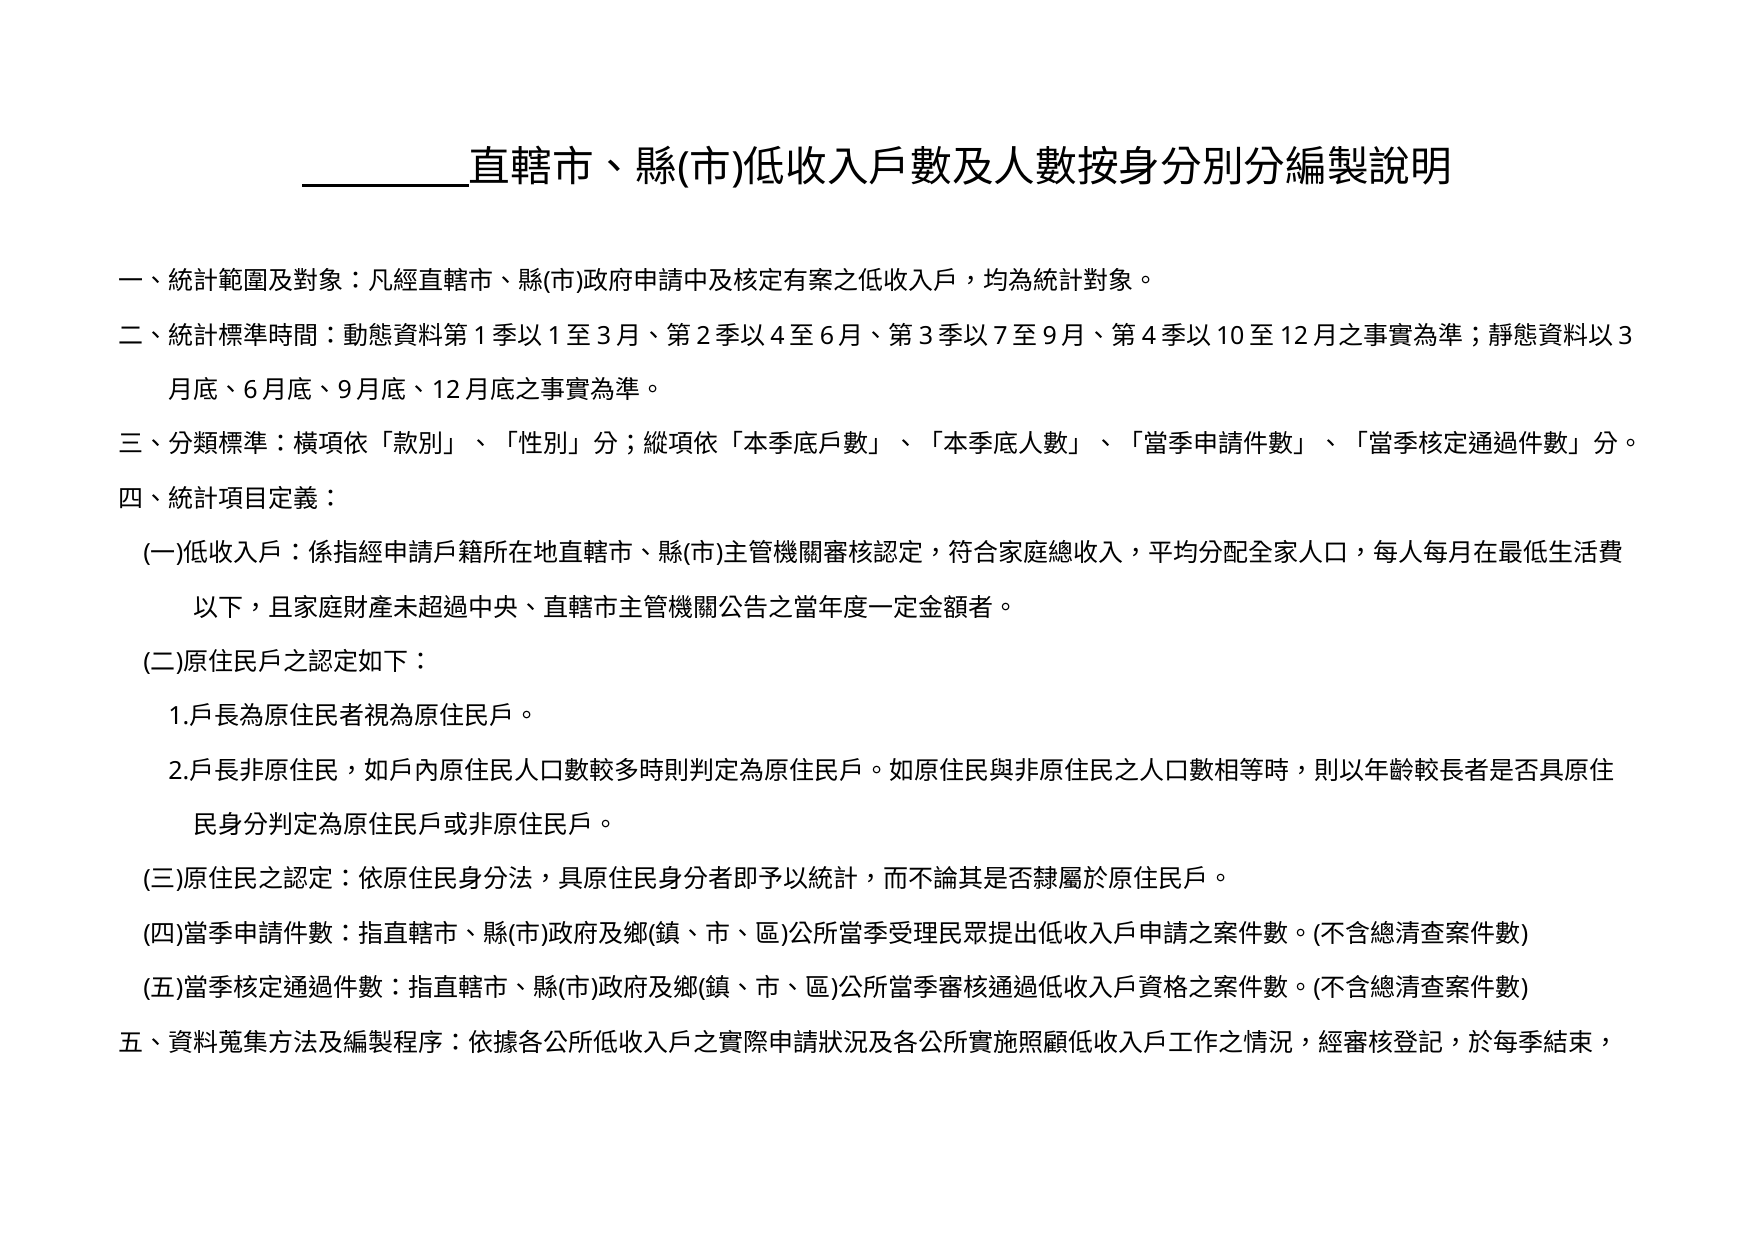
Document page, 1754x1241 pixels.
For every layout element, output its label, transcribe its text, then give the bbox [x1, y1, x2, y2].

text 一、統計範圍及對象：凡經直轄市、縣(市)政府申請中及核定有案之低收入戶，均為統計對象。 [118, 261, 1636, 297]
text (三)原住民之認定：依原住民身分法，具原住民身分者即予以統計，而不論其是否隸屬於原住民戶。 [143, 859, 1636, 895]
text (五)當季核定通過件數：指直轄市、縣(市)政府及鄉(鎮、市、區)公所當季審核通過低收入戶資格之案件數。(不含總清查案件數) [143, 968, 1636, 1004]
text (四)當季申請件數：指直轄市、縣(市)政府及鄉(鎮、市、區)公所當季受理民眾提出低收入戶申請之案件數。(不含總清查案件數) [143, 913, 1636, 949]
text 四、統計項目定義： [118, 478, 1636, 514]
text 二、統計標準時間：動態資料第1季以1至3月、第2季以4至6月、第3季以7至9月、第4季以10至12月之事實為準；靜態資料以3月底、6月底、9月底、12月底之事實為準。 [118, 315, 1636, 406]
text 直轄市、縣(市)低收入戶數及人數按身分別分編製說明 [118, 133, 1636, 193]
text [118, 1022, 1636, 1058]
text (二)原住民戶之認定如下： [143, 641, 1636, 678]
text 1.戶長為原住民者視為原住民戶。 [168, 696, 1636, 732]
text 三、分類標準：橫項依「款別」、「性別」分；縱項依「本季底戶數」、「本季底人數」、「當季申請件數」、「當季核定通過件數」分。 [118, 424, 1636, 460]
text 2.戶長非原住民，如戶內原住民人口數較多時則判定為原住民戶。如原住民與非原住民之人口數相等時，則以年齡較長者是否具原住民身分判定為原住民戶或非原住民戶。 [168, 750, 1636, 841]
text (一)低收入戶：係指經申請戶籍所在地直轄市、縣(市)主管機關審核認定，符合家庭總收入，平均分配全家人口，每人每月在最低生活費以下，且家庭財產未超過中央、直轄市主管機關公告之當年度一定金額者。 [143, 533, 1636, 623]
